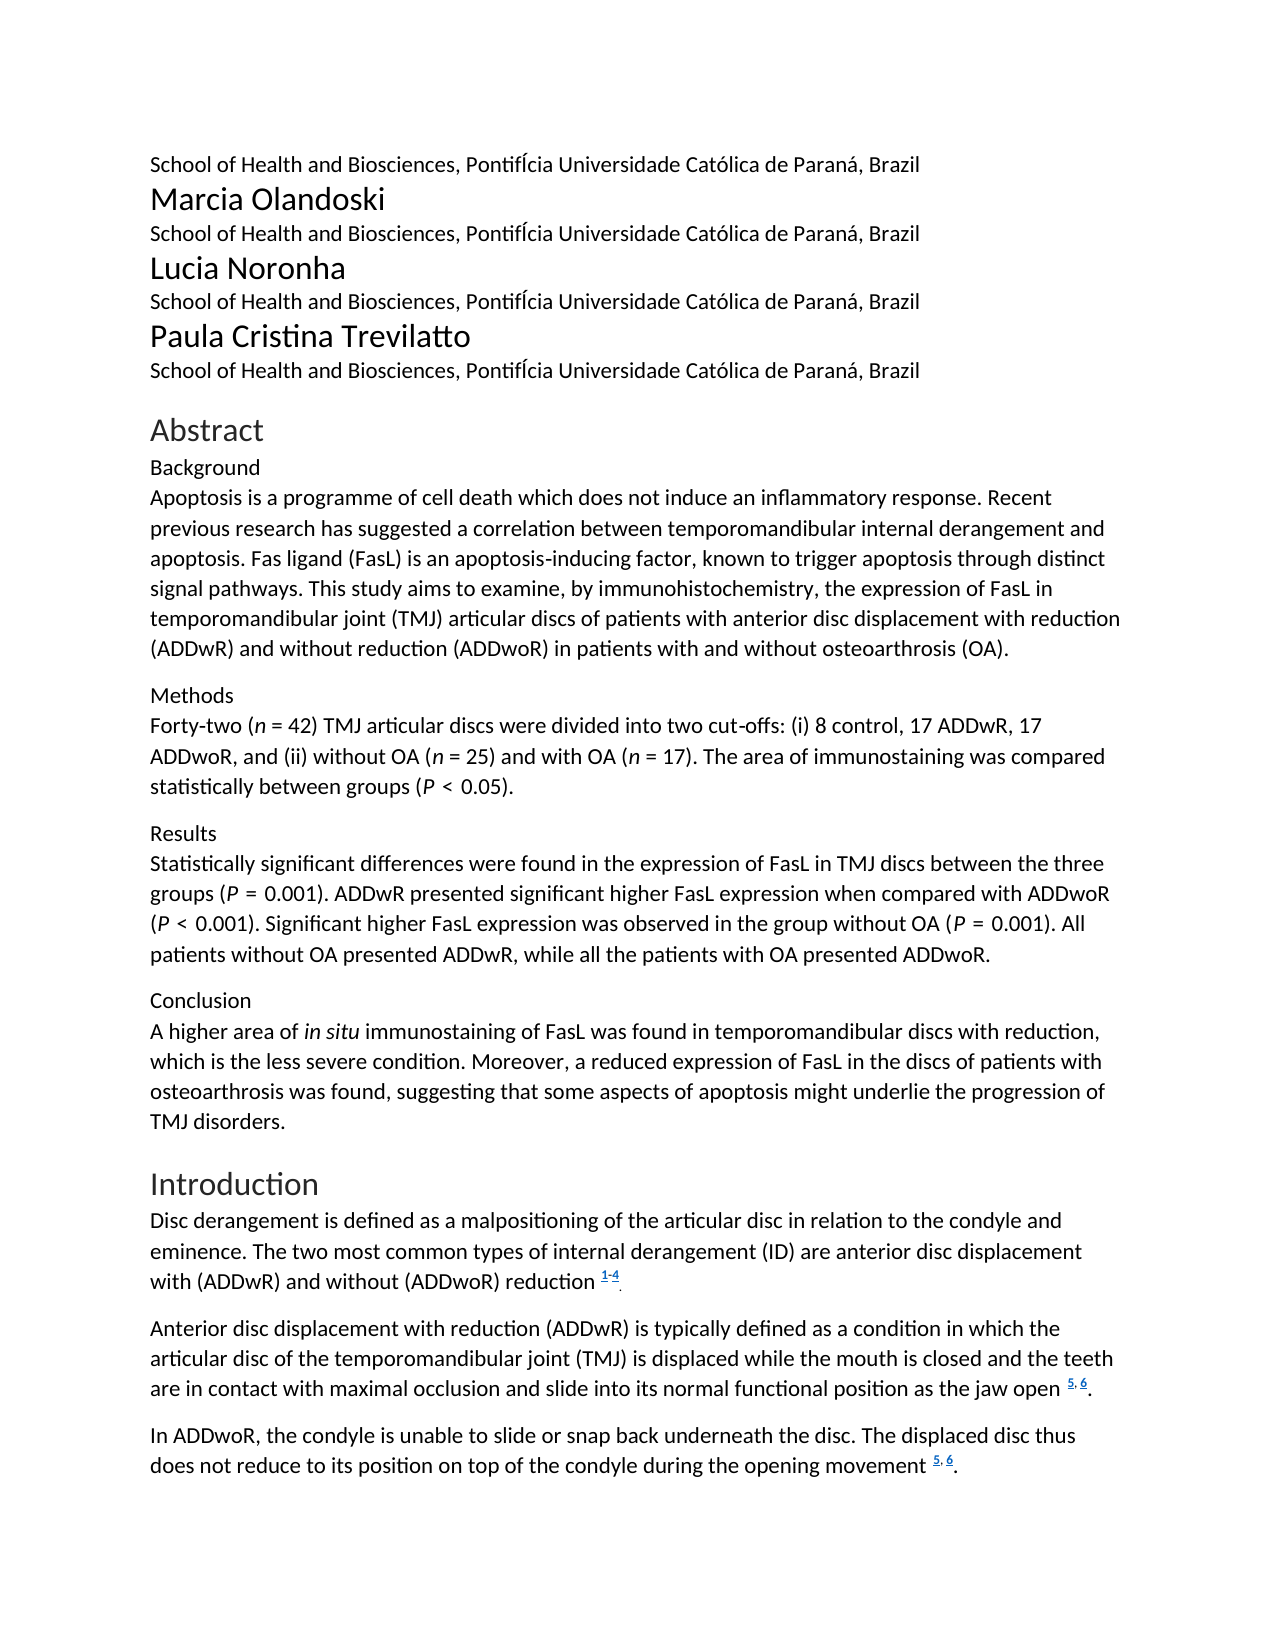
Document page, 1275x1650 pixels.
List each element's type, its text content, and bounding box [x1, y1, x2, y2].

text In ADDwoR, the condyle is unable to slide or snap back underneath the disc. The displaced disc thus does not reduce to its position on top of the condyle during the opening movement 5, 6. [150, 1421, 1125, 1479]
text Background [150, 453, 1125, 481]
text Statistically significant differences were found in the expression of FasL in TMJ discs between the three groups (P = 0.001). ADDwR presented significant higher FasL expression when compared with ADDwoR (P < 0.001). Significant higher FasL expression was observed in the group without OA (P = 0.001). All patients without OA presented ADDwR, while all the patients with OA presented ADDwoR. [150, 849, 1125, 968]
text Methods [150, 681, 1125, 709]
text Conclusion [150, 987, 1125, 1014]
text School of Health and Biosciences, PontifÍcia Universidade Católica de Paraná, Brazil [150, 287, 1125, 316]
text A higher area of in situ immunostaining of FasL was found in temporomandibular discs with reduction, which is the less severe condition. Moreover, a reduced expression of FasL in the discs of patients with osteoarthrosis was found, suggesting that some aspects of apoptosis might underlie the progression of TMJ disorders. [150, 1017, 1125, 1135]
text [150, 150, 1125, 178]
text Disc derangement is defined as a malpositioning of the articular disc in relation to the condyle and eminence. The two most common types of internal derangement (ID) are anterior disc displacement with (ADDwR) and without (ADDwoR) reduction 1-4. [150, 1207, 1125, 1295]
text Results [150, 819, 1125, 847]
text Paula Cristina Trevilatto [150, 316, 1125, 356]
text Anterior disc displacement with reduction (ADDwR) is typically defined as a condition in which the articular disc of the temporomandibular joint (TMJ) is displaced while the mouth is closed and the teeth are in contact with maximal occlusion and slide into its normal functional position as the jaw open 5, 6. [150, 1314, 1125, 1402]
text Forty‐two (n = 42) TMJ articular discs were divided into two cut‐offs: (i) 8 control, 17 ADDwR, 17 ADDwoR, and (ii) without OA (n = 25) and with OA (n = 17). The area of immunostaining was compared statistically between groups (P < 0.05). [150, 712, 1125, 800]
text Marcia Olandoski [150, 178, 1125, 219]
text School of Health and Biosciences, PontifÍcia Universidade Católica de Paraná, Brazil [150, 356, 1125, 384]
text Lucia Noronha [150, 247, 1125, 287]
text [150, 219, 1125, 247]
subtitle Abstract [150, 409, 1125, 450]
text Apoptosis is a programme of cell death which does not induce an inflammatory response. Recent previous research has suggested a correlation between temporomandibular internal derangement and apoptosis. Fas ligand (FasL) is an apoptosis‐inducing factor, known to trigger apoptosis through distinct signal pathways. This study aims to examine, by immunohistochemistry, the expression of FasL in temporomandibular joint (TMJ) articular discs of patients with anterior disc displacement with reduction (ADDwR) and without reduction (ADDwoR) in patients with and without osteoarthrosis (OA). [150, 483, 1125, 662]
subtitle Introduction [150, 1163, 1125, 1203]
